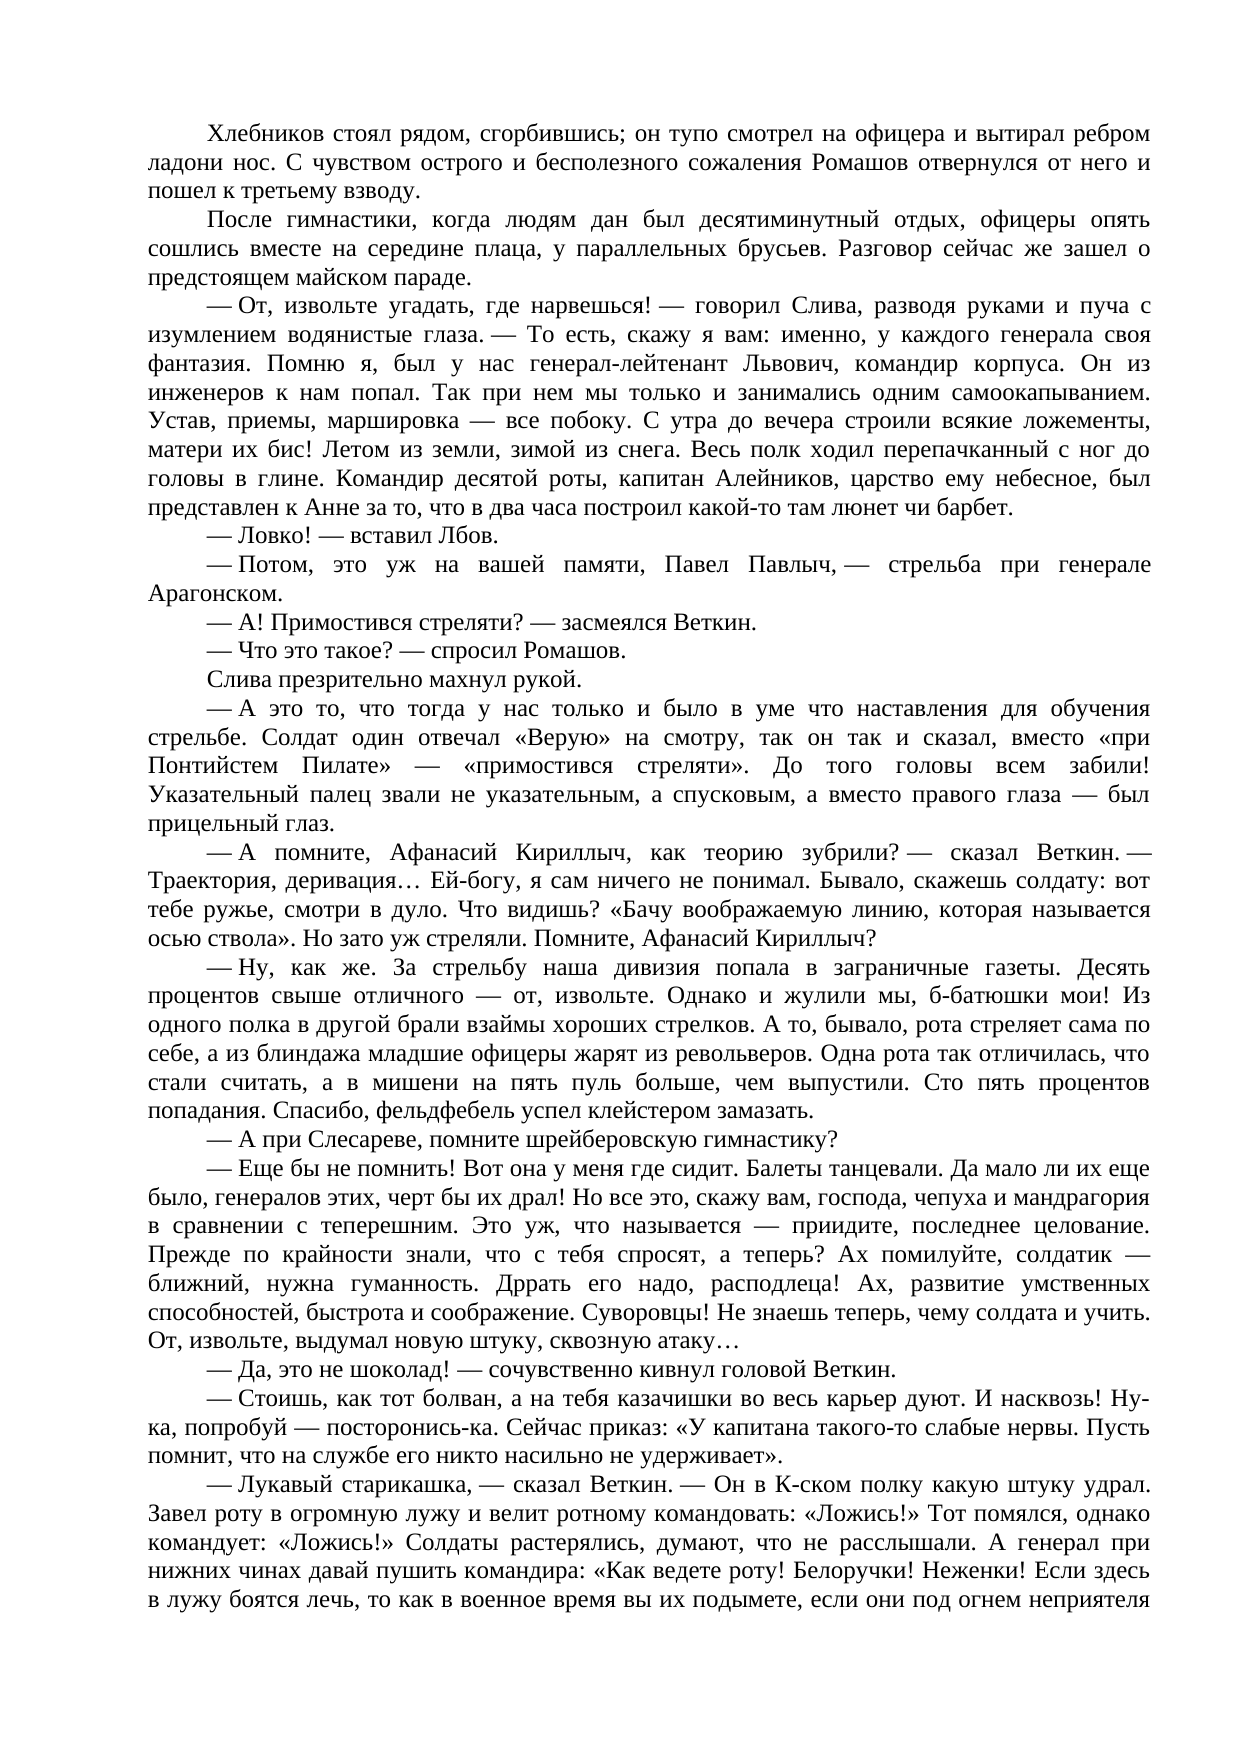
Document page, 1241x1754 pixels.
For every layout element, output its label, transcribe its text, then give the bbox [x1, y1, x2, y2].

text Слива презрительно махнул рукой. [148, 664, 1152, 693]
text — А это то, что тогда у нас только и было в уме что наставления для обучения стрельбе. Солдат один отвечал «Верую» на смотру, так он так и сказал, вместо «при Понтийстем Пилате» — «примостився стреляти». До того головы всем забили! Указательный палец звали не указательным, а спусковым, а вместо правого глаза — был прицельный глаз. [148, 693, 1152, 837]
text — Что это такое? — спросил Ромашов. [148, 636, 1152, 664]
text — А! Примостився стреляти? — засмеялся Веткин. [148, 607, 1152, 636]
text Хлебников стоял рядом, сгорбившись; он тупо смотрел на офицера и вытирал ребром ладони нос. С чувством острого и бесполезного сожаления Ромашов отвернулся от него и пошел к третьему взводу. [148, 118, 1152, 204]
text — От, извольте угадать, где нарвешься! — говорил Слива, разводя руками и пуча с изумлением водянистые глаза. — То есть, скажу я вам: именно, у каждого генерала своя фантазия. Помню я, был у нас генерал-лейтенант Львович, командир корпуса. Он из инженеров к нам попал. Так при нем мы только и занимались одним самоокапыванием. Устав, приемы, маршировка — все побоку. С утра до вечера строили всякие ложементы, матери их бис! Летом из земли, зимой из снега. Весь полк ходил перепачканный с ног до головы в глине. Командир десятой роты, капитан Алейников, царство ему небесное, был представлен к Анне за то, что в два часа построил какой-то там люнет чи барбет. [148, 291, 1152, 521]
text — А при Слесареве, помните шрейберовскую гимнастику? [148, 1124, 1152, 1153]
text — Ну, как же. За стрельбу наша дивизия попала в заграничные газеты. Десять процентов свыше отличного — от, извольте. Однако и жулили мы, б-батюшки мои! Из одного полка в другой брали взаймы хороших стрелков. А то, бывало, рота стреляет сама по себе, а из блиндажа младшие офицеры жарят из револьверов. Одна рота так отличилась, что стали считать, а в мишени на пять пуль больше, чем выпустили. Сто пять процентов попадания. Спасибо, фельдфебель успел клейстером замазать. [148, 952, 1152, 1124]
text — Потом, это уж на вашей памяти, Павел Павлыч, — стрельба при генерале Арагонском. [148, 549, 1152, 607]
text — Стоишь, как тот болван, а на тебя казачишки во весь карьер дуют. И насквозь! Ну-ка, попробуй — посторонись-ка. Сейчас приказ: «У капитана такого-то слабые нервы. Пусть помнит, что на службе его никто насильно не удерживает». [148, 1383, 1152, 1469]
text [148, 1469, 1152, 1613]
text — Еще бы не помнить! Вот она у меня где сидит. Балеты танцевали. Да мало ли их еще было, генералов этих, черт бы их драл! Но все это, скажу вам, господа, чепуха и мандрагория в сравнении с теперешним. Это уж, что называется — приидите, последнее целование. Прежде по крайности знали, что с тебя спросят, а теперь? Ах помилуйте, солдатик — ближний, нужна гуманность. Дррать его надо, расподлеца! Ах, развитие умственных способностей, быстрота и соображение. Суворовцы! Не знаешь теперь, чему солдата и учить. От, извольте, выдумал новую штуку, сквозную атаку… [148, 1153, 1152, 1354]
text — Ловко! — вставил Лбов. [148, 521, 1152, 549]
text После гимнастики, когда людям дан был десятиминутный отдых, офицеры опять сошлись вместе на середине плаца, у параллельных брусьев. Разговор сейчас же зашел о предстоящем майском параде. [148, 204, 1152, 291]
text — А помните, Афанасий Кириллыч, как теорию зубрили? — сказал Веткин. — Траектория, деривация… Ей-богу, я сам ничего не понимал. Бывало, скажешь солдату: вот тебе ружье, смотри в дуло. Что видишь? «Бачу воображаемую линию, которая называется осью ствола». Но зато уж стреляли. Помните, Афанасий Кириллыч? [148, 837, 1152, 952]
text — Да, это не шоколад! — сочувственно кивнул головой Веткин. [148, 1354, 1152, 1383]
